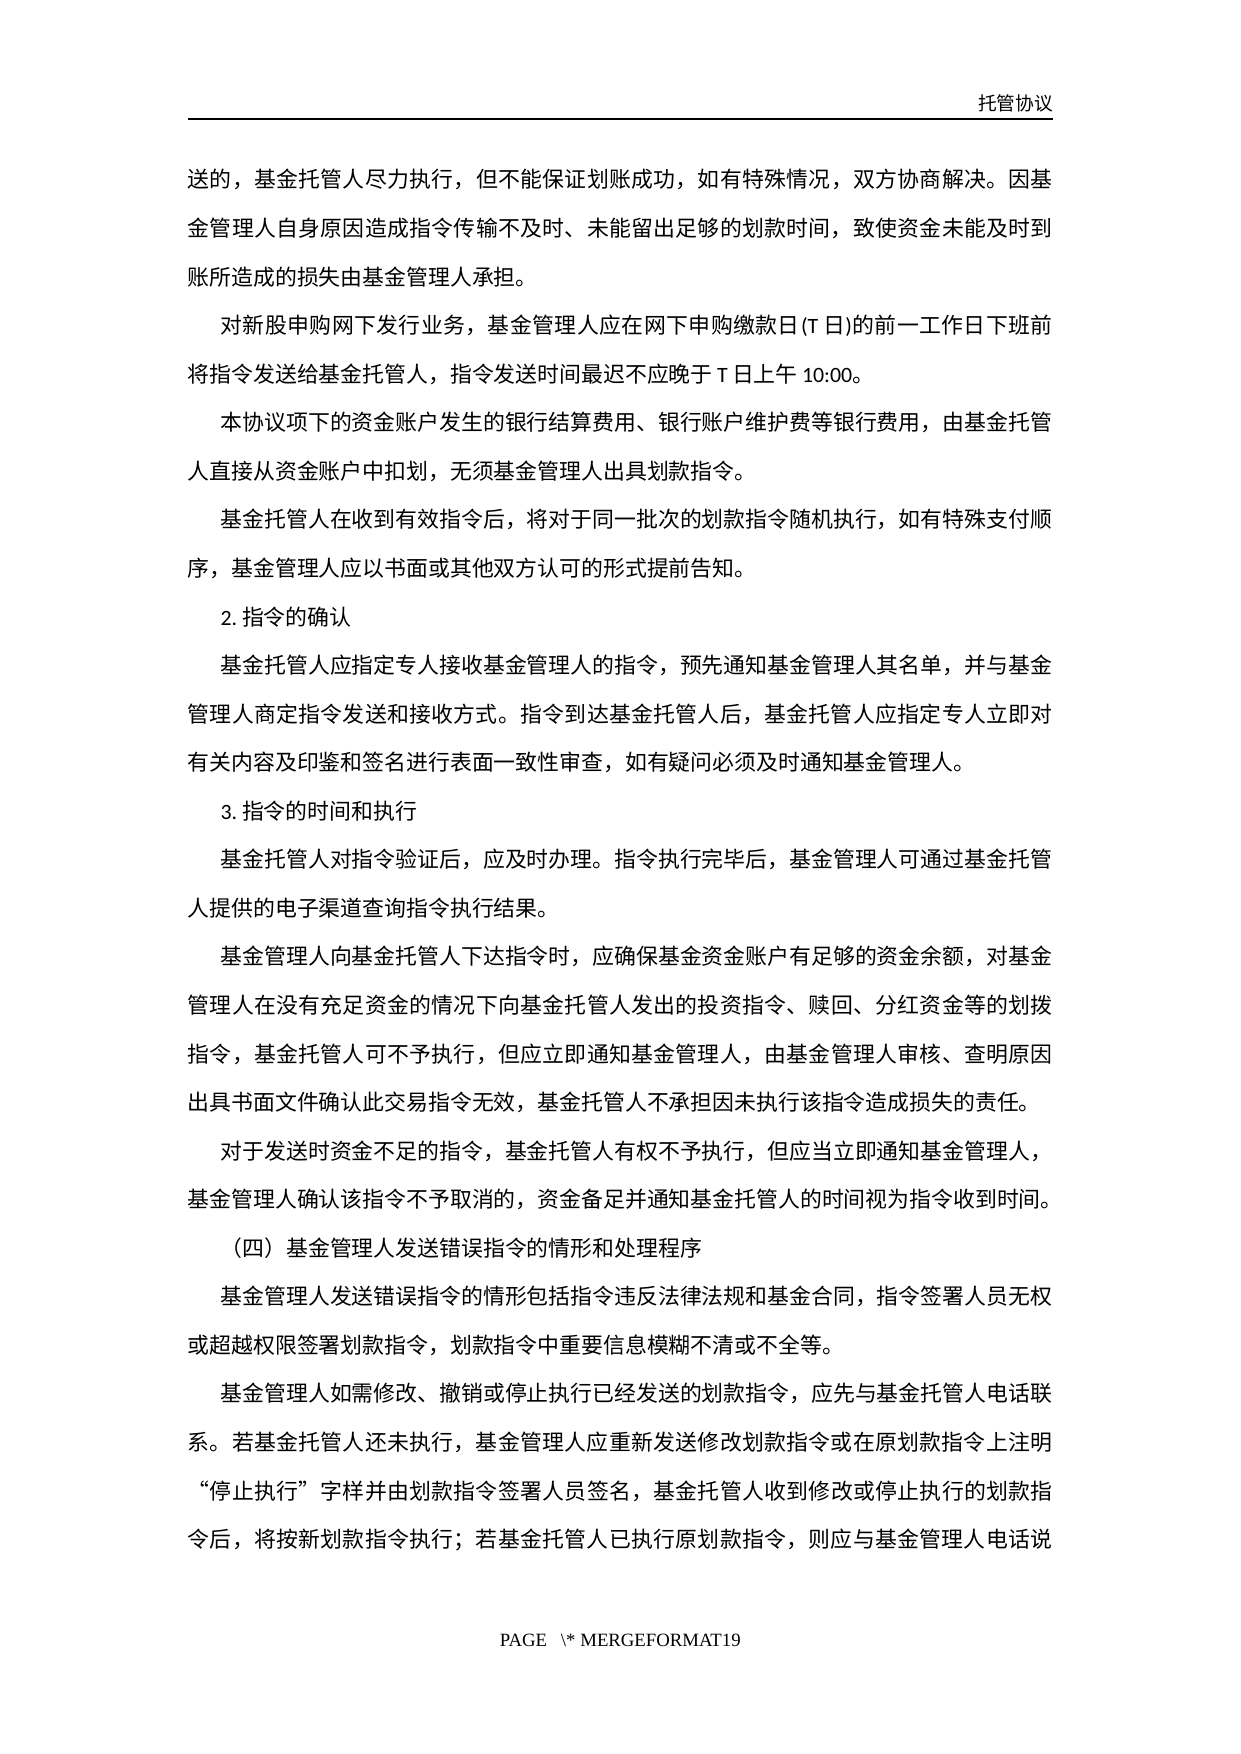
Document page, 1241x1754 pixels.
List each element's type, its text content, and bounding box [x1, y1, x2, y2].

text 基金管理人发送错误指令的情形包括指令违反法律法规和基金合同，指令签署人员无权或超越权限签署划款指令，划款指令中重要信息模糊不清或不全等。 [187, 1279, 1053, 1360]
text 对新股申购网下发行业务，基金管理人应在网下申购缴款日(T日)的前一工作日下班前将指令发送给基金托管人，指令发送时间最迟不应晚于T日上午10:00。 [187, 308, 1053, 389]
text 基金管理人向基金托管人下达指令时，应确保基金资金账户有足够的资金余额，对基金管理人在没有充足资金的情况下向基金托管人发出的投资指令、赎回、分红资金等的划拨指令，基金托管人可不予执行，但应立即通知基金管理人，由基金管理人审核、查明原因，出具书面文件确认此交易指令无效，基金托管人不承担因未执行该指令造成损失的责任。 [187, 939, 1053, 1117]
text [187, 1376, 1053, 1554]
text （四）基金管理人发送错误指令的情形和处理程序 [187, 1230, 1053, 1263]
text 本协议项下的资金账户发生的银行结算费用、银行账户维护费等银行费用，由基金托管人直接从资金账户中扣划，无须基金管理人出具划款指令。 [187, 405, 1053, 486]
text 3. 指令的时间和执行 [187, 793, 1053, 826]
text 对于发送时资金不足的指令，基金托管人有权不予执行，但应当立即通知基金管理人，基金管理人确认该指令不予取消的，资金备足并通知基金托管人的时间视为指令收到时间。 [187, 1133, 1053, 1214]
text 2. 指令的确认 [187, 599, 1053, 632]
text 基金托管人在收到有效指令后，将对于同一批次的划款指令随机执行，如有特殊支付顺序，基金管理人应以书面或其他双方认可的形式提前告知。 [187, 502, 1053, 583]
text 基金托管人应指定专人接收基金管理人的指令，预先通知基金管理人其名单，并与基金管理人商定指令发送和接收方式。指令到达基金托管人后，基金托管人应指定专人立即对有关内容及印鉴和签名进行表面一致性审查，如有疑问必须及时通知基金管理人。 [187, 647, 1053, 777]
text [187, 162, 1053, 292]
text 基金托管人对指令验证后，应及时办理。指令执行完毕后，基金管理人可通过基金托管人提供的电子渠道查询指令执行结果。 [187, 842, 1053, 923]
